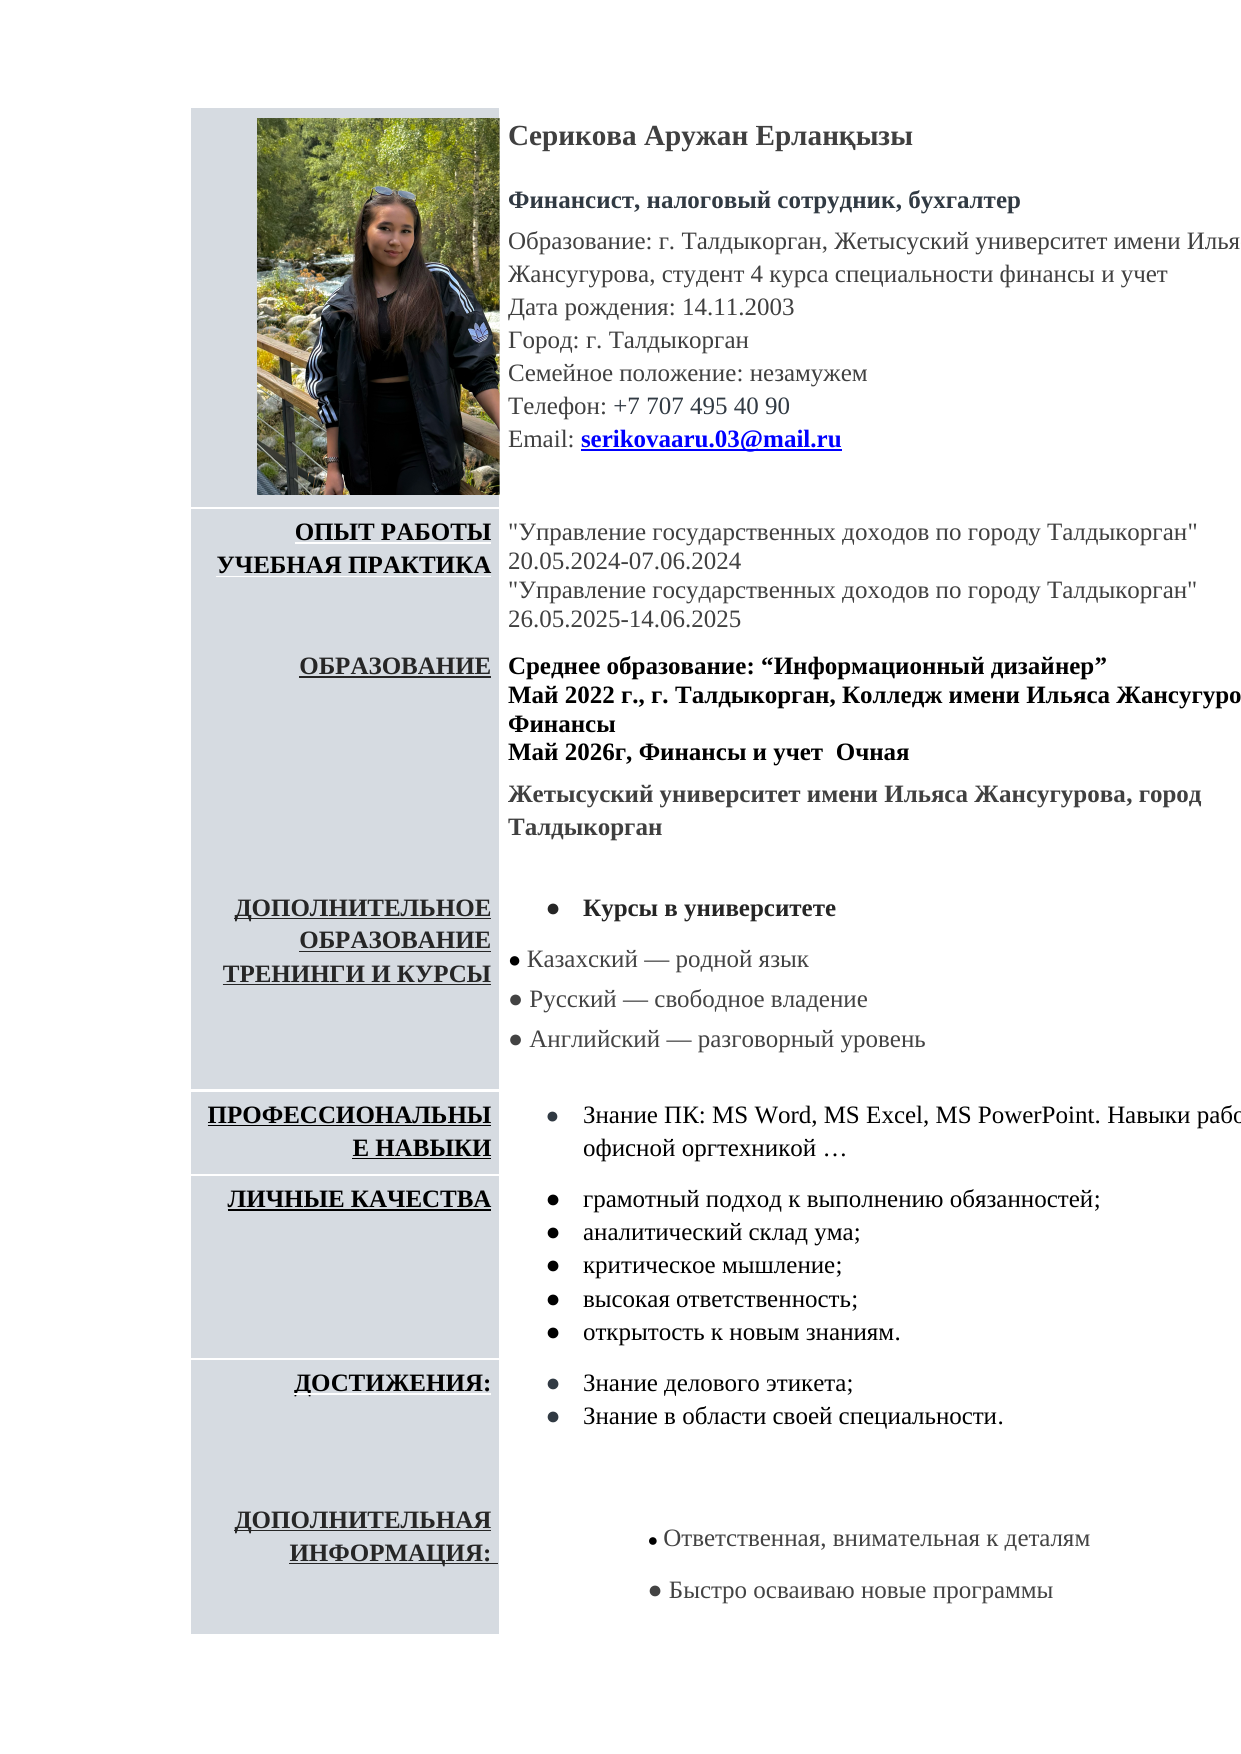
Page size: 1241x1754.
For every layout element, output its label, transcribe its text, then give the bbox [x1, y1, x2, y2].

table_cell ОБРАЗОВАНИЕ [191, 641, 499, 882]
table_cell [191, 1494, 499, 1634]
table_cell Среднее образование: “Информационный дизайнер” Май 2022 г., г. Талдыкорган, Колледж имени Ильяса Жансугурова Финансы Май 2026г, Финансы и учет Очная Жетысуский университет имени Ильяса Жансугурова, город Талдыкорган [501, 643, 1239, 882]
table_cell грамотный подход к выполнению обязанностей; аналитический склад ума; критическое мышление; высокая ответственность; открытость к новым знаниям. [501, 1176, 1239, 1358]
table_cell ПРОФЕССИОНАЛЬНЫЕ НАВЫКИ [191, 1092, 499, 1174]
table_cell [501, 1496, 1239, 1634]
table_cell ДОПОЛНИТЕЛЬНОЕ ОБРАЗОВАНИЕ ТРЕНИНГИ И КУРСЫ [191, 882, 499, 1089]
table_cell ДОСТИЖЕНИЯ: [191, 1360, 499, 1494]
table_header Серикова Аружан Ерланқызы Финансист, налоговый сотрудник, бухгалтер Образование: г. Талдыкорган, Жетысуский университет имени Ильяса Жансугурова, студент 4 курса специальности финансы и учет Дата рождения: 14.11.2003 Город: г. Талдыкорган Семейное положение: незамужем Телефон: +7 707 495 40 90 Email: serikovaaru.03@mail.ru [501, 110, 1239, 507]
table_cell ЛИЧНЫЕ КАЧЕСТВА [191, 1176, 499, 1358]
picture [257, 118, 500, 495]
table_cell Знание ПК: MS Word, MS Excel, MS PowerPoint. Навыки работы с офисной оргтехникой … [501, 1092, 1239, 1174]
table_cell "Управление государственных доходов по городу Талдыкорган" 20.05.2024-07.06.2024 "Управление государственных доходов по городу Талдыкорган" 26.05.2025-14.06.2025 [501, 509, 1239, 641]
table_header [191, 108, 499, 507]
table_cell ОПЫТ РАБОТЫ УЧЕБНАЯ ПРАКТИКА [191, 509, 499, 641]
table_cell Знание делового этикета; Знание в области своей специальности. [501, 1360, 1239, 1494]
table_cell Курсы в университете ● Казахский — родной язык ● Русский — свободное владение ● Английский — разговорный уровень [501, 884, 1239, 1089]
